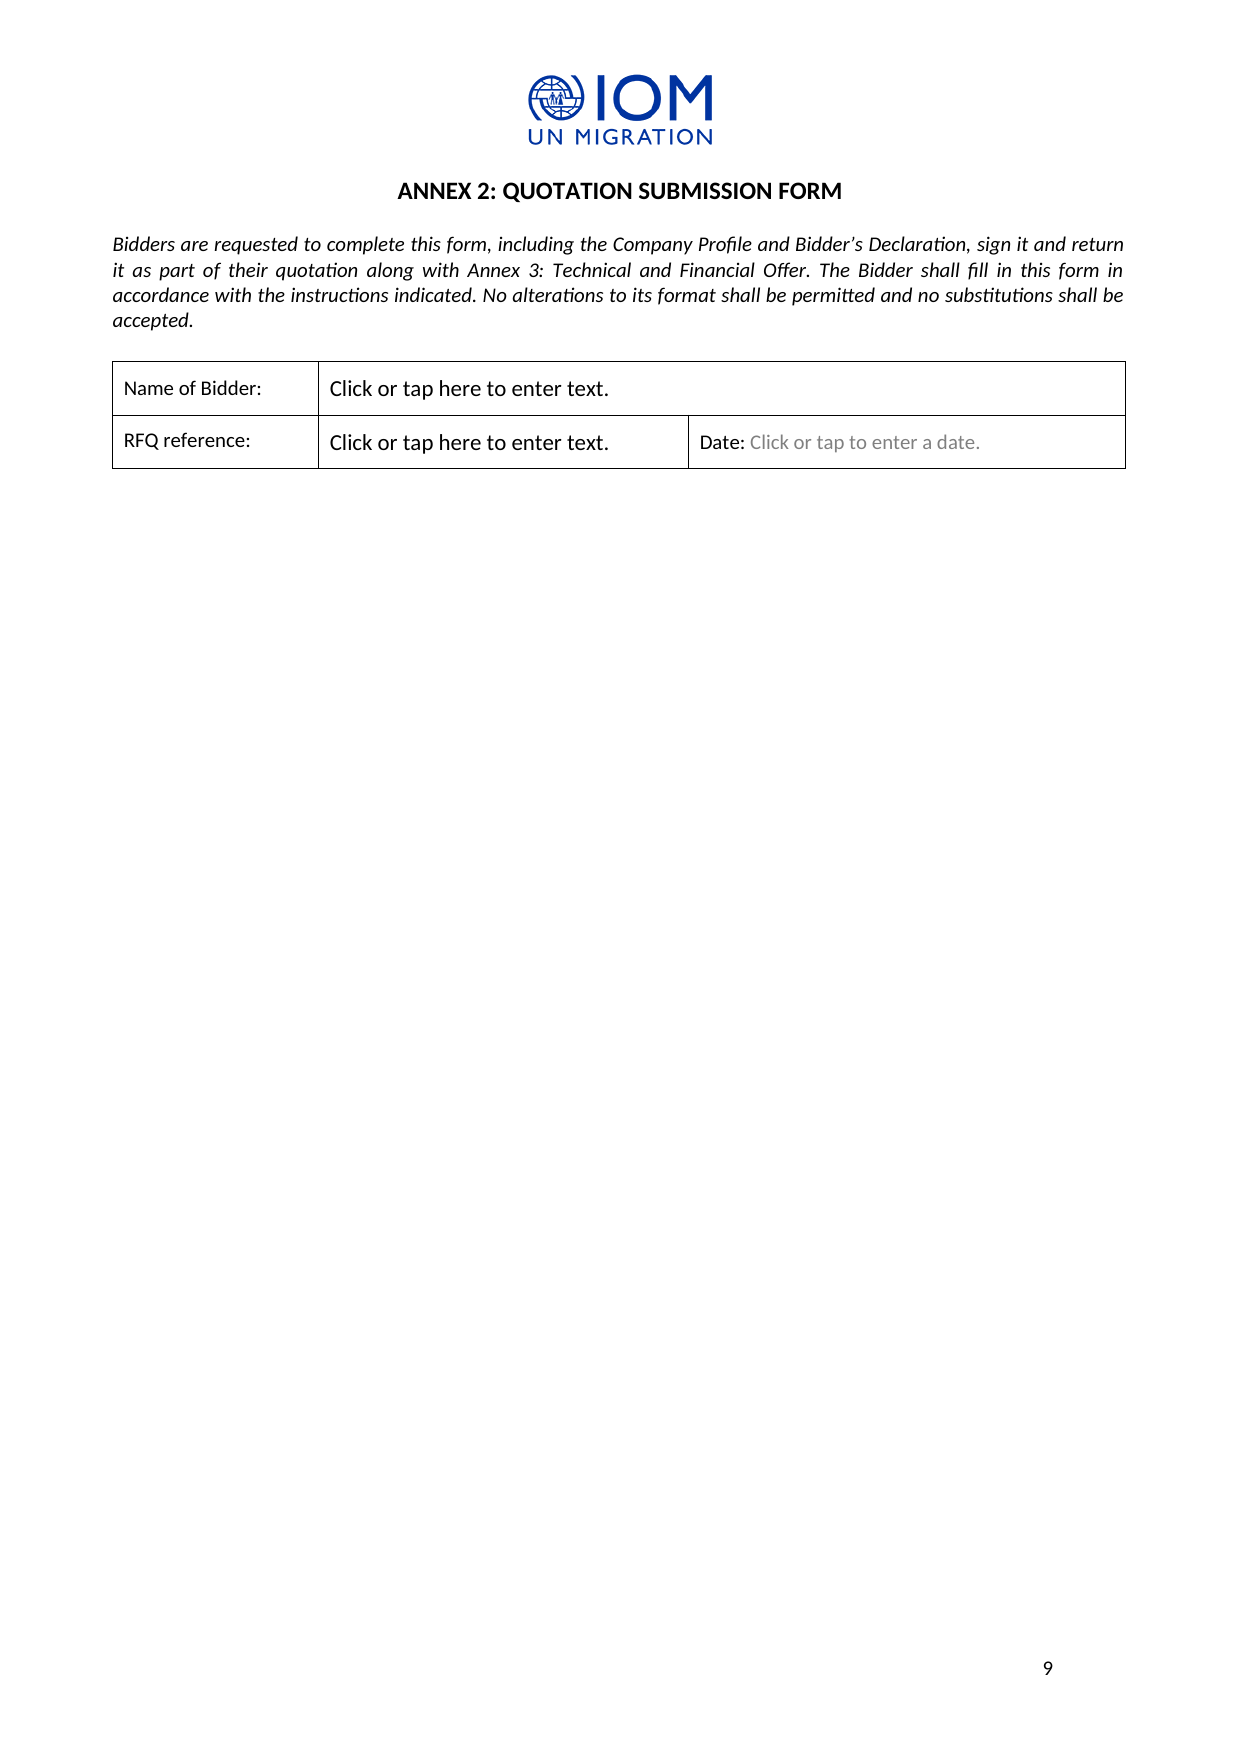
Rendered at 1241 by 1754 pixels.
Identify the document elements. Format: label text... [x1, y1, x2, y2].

picture [524, 73, 716, 146]
table_cell Date: [689, 416, 1125, 468]
text ANNEX 2: QUOTATION SUBMISSION FORM [112, 175, 1128, 206]
text Bidders are requested to complete this form, including the Company Profile and Bidder’s Declaration, sign it and return it as part of their quotation along with Annex 3: Technical and Financial Offer. The Bidder shall fill in this form in accordance with the instructions indicated. No alterations to its format shall be permitted and no substitutions shall be accepted. [112, 231, 1128, 333]
table_cell RFQ reference: [113, 416, 318, 468]
table_header Name of Bidder: [113, 362, 318, 414]
